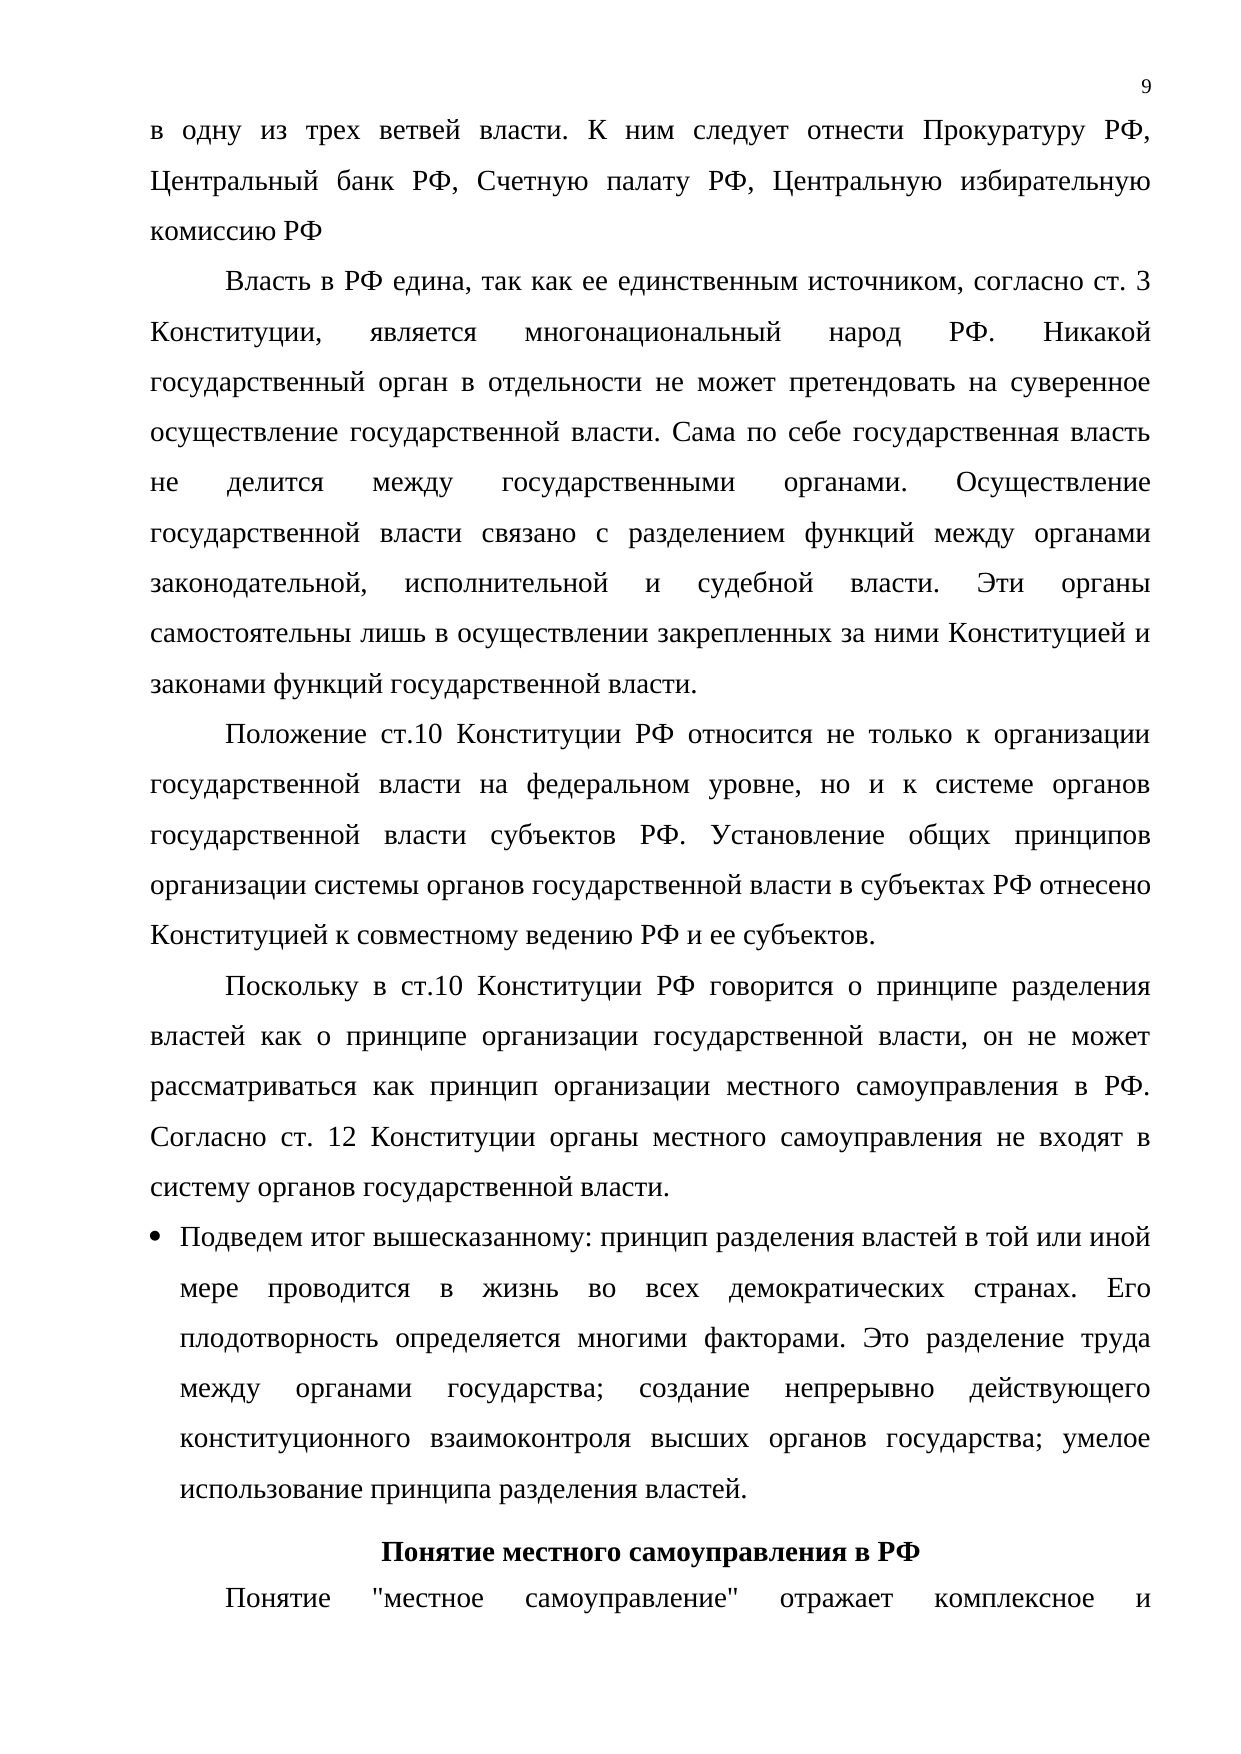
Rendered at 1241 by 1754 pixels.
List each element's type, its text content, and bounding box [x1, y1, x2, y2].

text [150, 1580, 1152, 1613]
text Понятие местного самоуправления в РФ [150, 1534, 1152, 1567]
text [150, 112, 1152, 247]
text Поскольку в ст.10 Конституции РФ говорится о принципе разделения властей как о принципе организации государственной власти, он не может рассматриваться как принцип организации местного самоуправления в РФ. Согласно ст. 12 Конституции органы местного самоуправления не входят в систему органов государственной власти. [150, 968, 1152, 1202]
list Подведем итог вышесказанному: принцип разделения властей в той или иной мере проводится в жизнь во всех демократических странах. Его плодотворность определяется многими факторами. Это разделение труда между органами государства; создание непрерывно действующего конституционного взаимоконтроля высших органов государства; умелое использование принципа разделения властей. [150, 1219, 1152, 1504]
text Власть в РФ едина, так как ее единственным источником, согласно ст. 3 Конституции, является многонациональный народ РФ. Никакой государственный орган в отдельности не может претендовать на суверенное осуществление государственной власти. Сама по себе государственная власть не делится между государственными органами. Осуществление государственной власти связано с разделением функций между органами законодательной, исполнительной и судебной власти. Эти органы самостоятельны лишь в осуществлении закрепленных за ними Конституцией и законами функций государственной власти. [150, 263, 1152, 699]
text Положение ст.10 Конституции РФ относится не только к организации государственной власти на федеральном уровне, но и к системе органов государственной власти субъектов РФ. Установление общих принципов организации системы органов государственной власти в субъектах РФ отнесено Конституцией к совместному ведению РФ и ее субъектов. [150, 716, 1152, 951]
